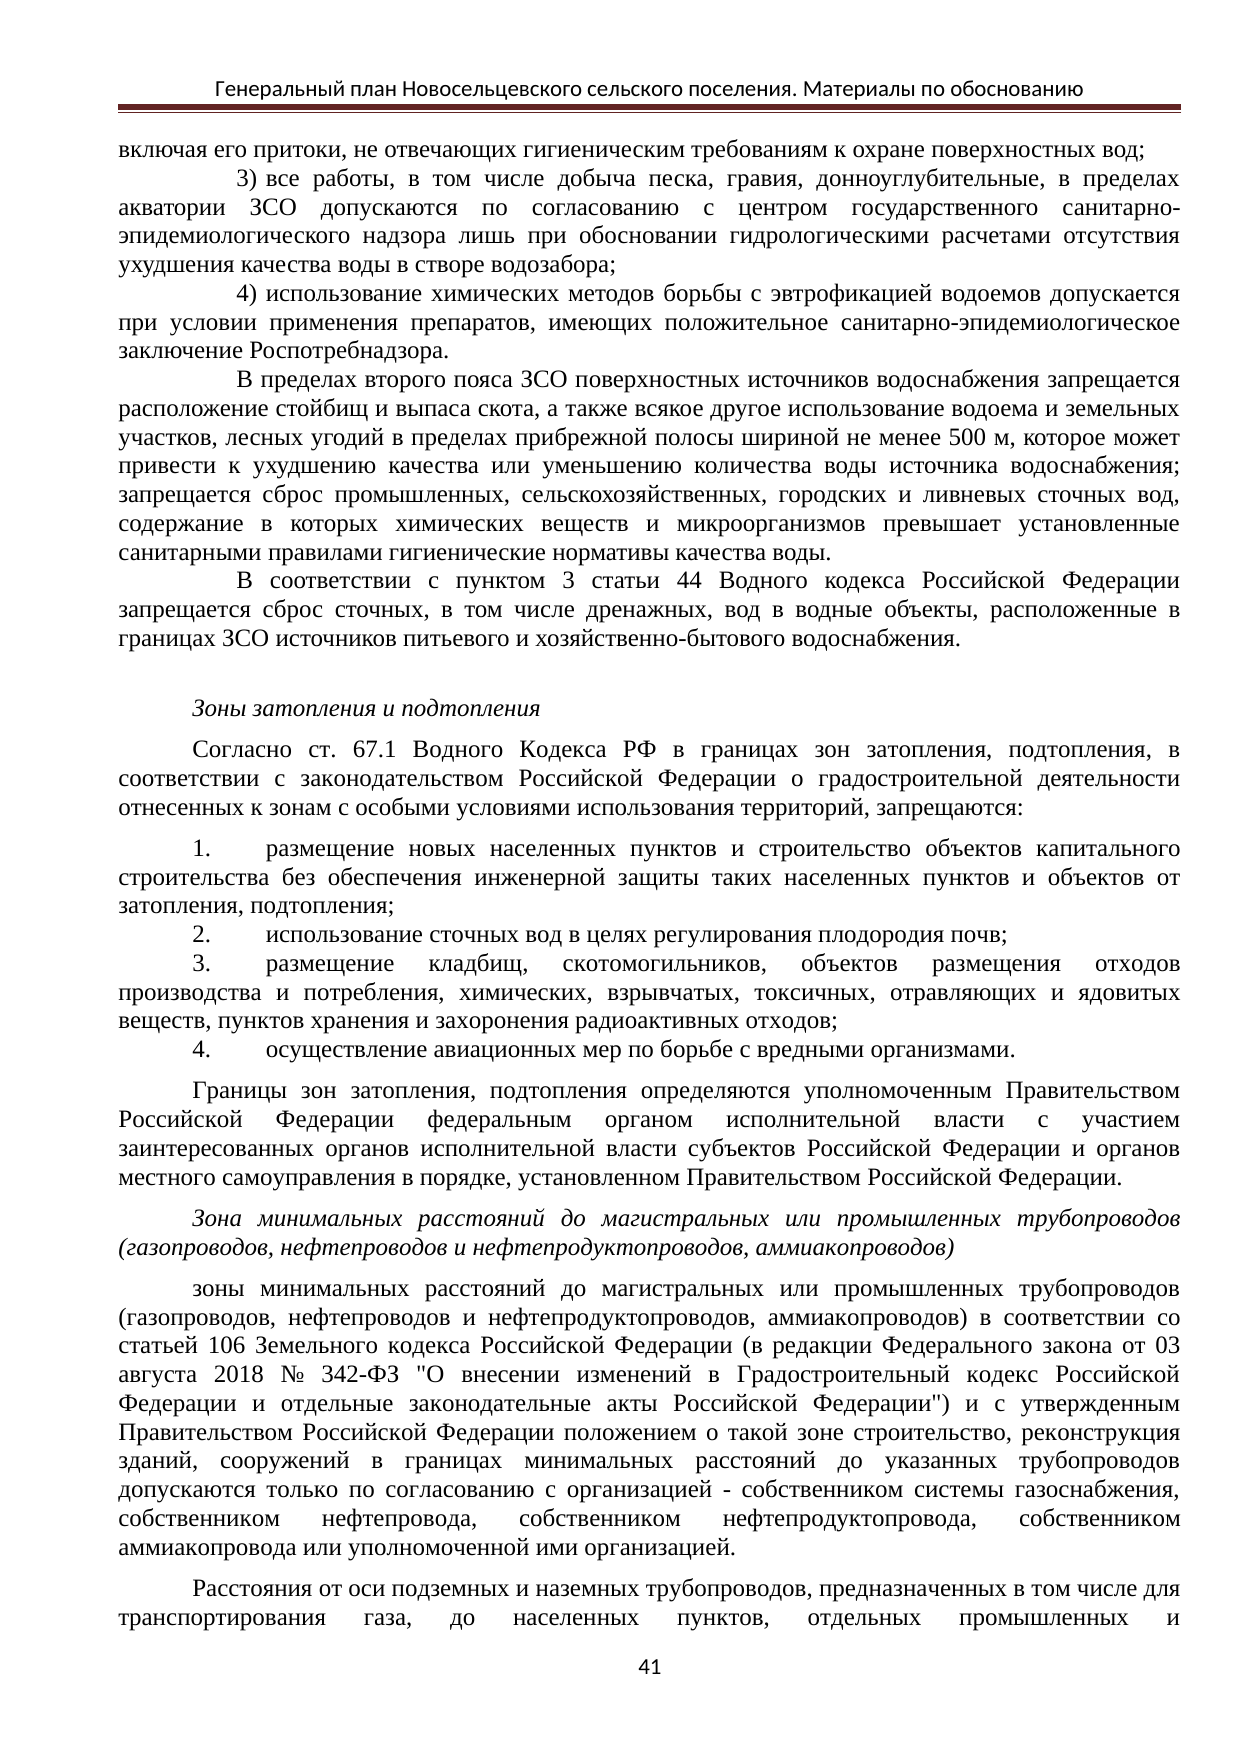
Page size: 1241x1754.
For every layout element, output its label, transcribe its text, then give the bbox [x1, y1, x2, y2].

list осуществление авиационных мер по борьбе с вредными организмами. [118, 1034, 1181, 1063]
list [118, 134, 1181, 163]
list использование химических методов борьбы с эвтрофикацией водоемов допускается при условии применения препаратов, имеющих положительное санитарно-эпидемиологическое заключение Роспотребнадзора. [118, 278, 1181, 364]
list Зоны затопления и подтопления [118, 693, 1181, 722]
list Зона минимальных расстояний до магистральных или промышленных трубопроводов (газопроводов, нефтепроводов и нефтепродуктопроводов, аммиакопроводов) [118, 1203, 1181, 1261]
list все работы, в том числе добыча песка, гравия, донноуглубительные, в пределах акватории ЗСО допускаются по согласованию с центром государственного санитарно-эпидемиологического надзора лишь при обосновании гидрологическими расчетами отсутствия ухудшения качества воды в створе водозабора; [118, 163, 1181, 278]
text В пределах второго пояса ЗСО поверхностных источников водоснабжения запрещается расположение стойбищ и выпаса скота, а также всякое другое использование водоема и земельных участков, лесных угодий в пределах прибрежной полосы шириной не менее , которое может привести к ухудшению качества или уменьшению количества воды источника водоснабжения; запрещается сброс промышленных, сельскохозяйственных, городских и ливневых сточных вод, содержание в которых химических веществ и микроорганизмов превышает установленные санитарными правилами гигиенические нормативы качества воды. [118, 364, 1181, 566]
text Границы зон затопления, подтопления определяются уполномоченным Правительством Российской Федерации федеральным органом исполнительной власти с участием заинтересованных органов исполнительной власти субъектов Российской Федерации и органов местного самоуправления в порядке, установленном Правительством Российской Федерации. [118, 1076, 1181, 1191]
list размещение новых населенных пунктов и строительство объектов капитального строительства без обеспечения инженерной защиты таких населенных пунктов и объектов от затопления, подтопления; [118, 833, 1181, 919]
list размещение кладбищ, скотомогильников, объектов размещения отходов производства и потребления, химических, взрывчатых, токсичных, отравляющих и ядовитых веществ, пунктов хранения и захоронения радиоактивных отходов; [118, 948, 1181, 1034]
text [118, 1573, 1181, 1631]
text зоны минимальных расстояний до магистральных или промышленных трубопроводов (газопроводов, нефтепроводов и нефтепродуктопроводов, аммиакопроводов) в соответствии со статьей 106 Земельного кодекса Российской Федерации (в редакции Федерального закона от № 342-ФЗ "О внесении изменений в Градостроительный кодекс Российской Федерации и отдельные законодательные акты Российской Федерации") и с утвержденным Правительством Российской Федерации положением о такой зоне строительство, реконструкция зданий, сооружений в границах минимальных расстояний до указанных трубопроводов допускаются только по согласованию с организацией - собственником системы газоснабжения, собственником нефтепровода, собственником нефтепродуктопровода, собственником аммиакопровода или уполномоченной ими организацией. [118, 1273, 1181, 1561]
text Согласно ст. 67.1 Водного Кодекса РФ в границах зон затопления, подтопления, в соответствии с законодательством Российской Федерации о градостроительной деятельности отнесенных к зонам с особыми условиями использования территорий, запрещаются: [118, 734, 1181, 821]
text В соответствии с пунктом 3 статьи 44 Водного кодекса Российской Федерации запрещается сброс сточных, в том числе дренажных, вод в водные объекты, расположенные в границах ЗСО источников питьевого и хозяйственно-бытового водоснабжения. [118, 566, 1181, 652]
list использование сточных вод в целях регулирования плодородия почв; [118, 919, 1181, 948]
